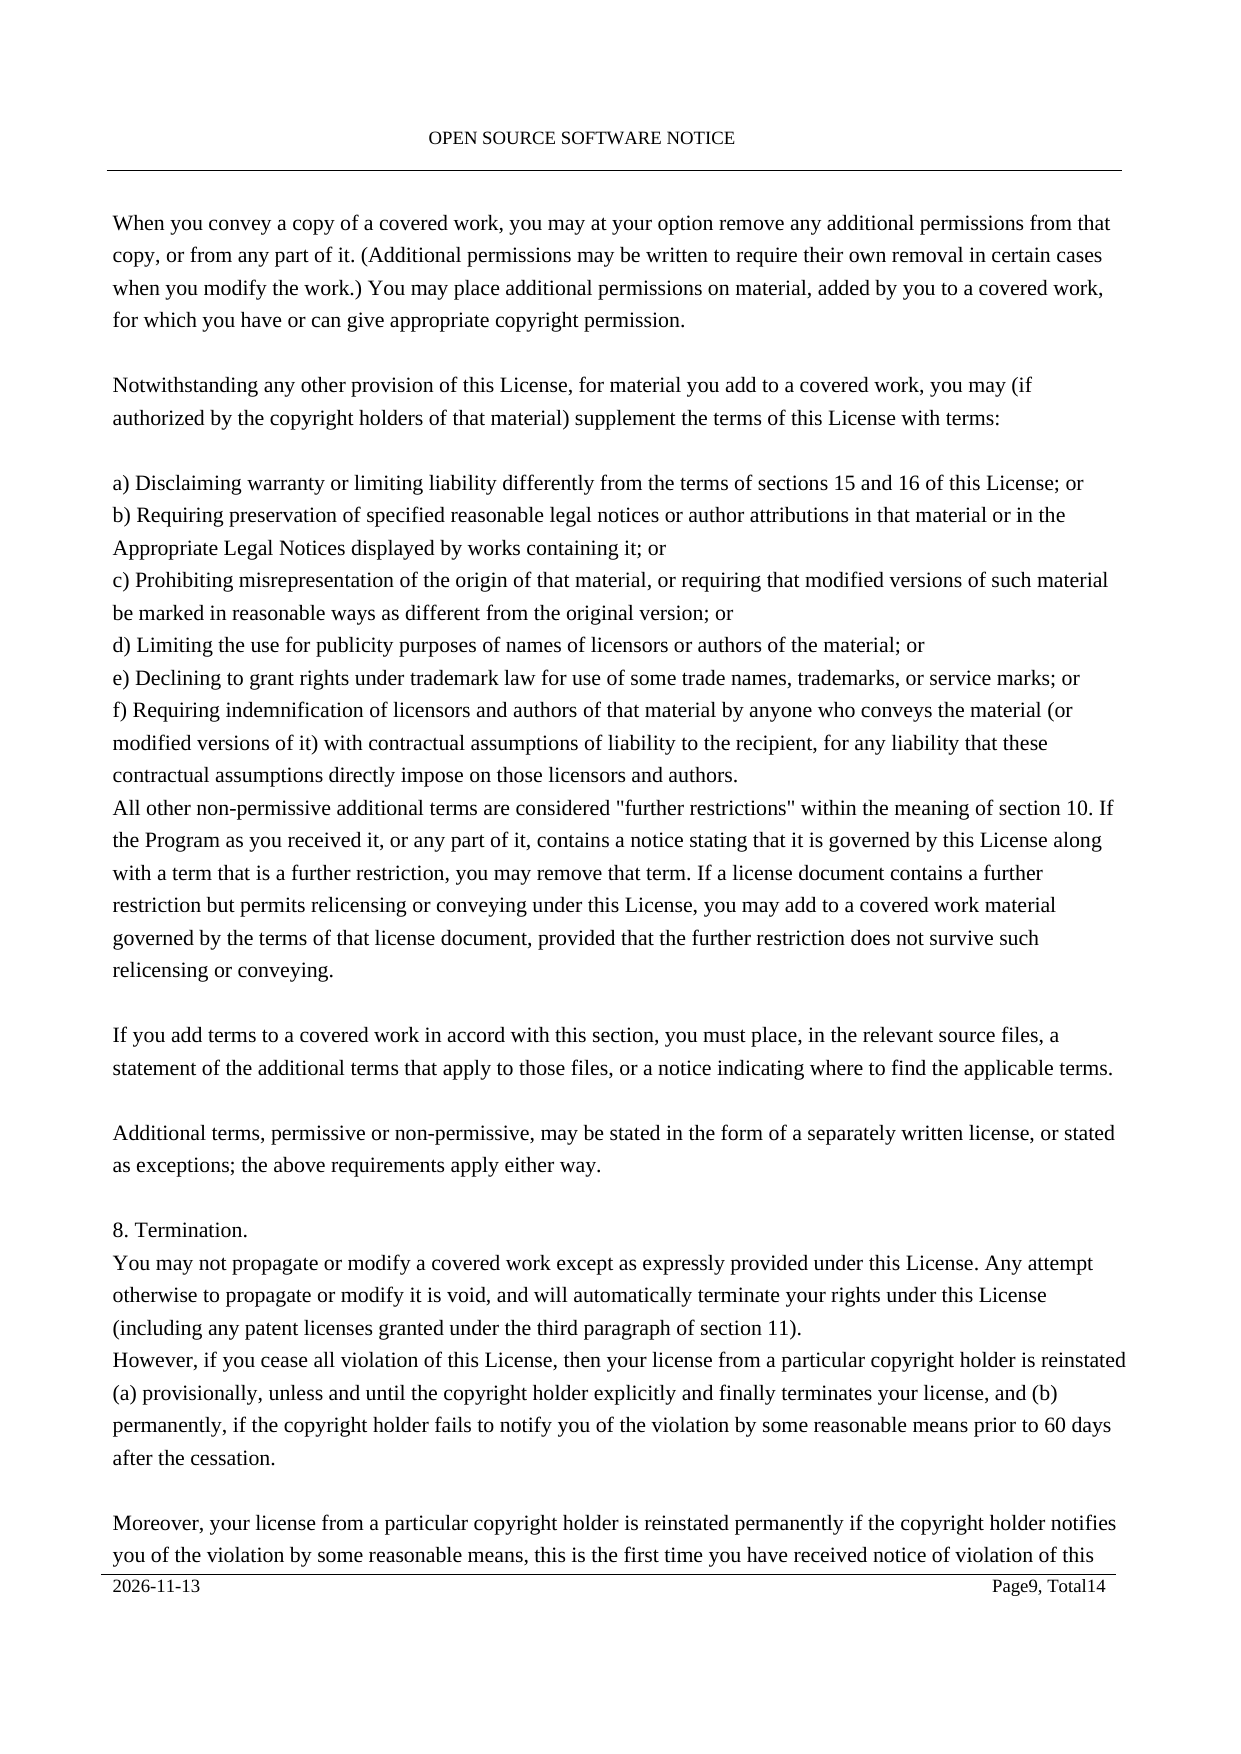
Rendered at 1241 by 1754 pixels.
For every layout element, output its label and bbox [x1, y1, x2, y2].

text [112, 206, 1128, 1571]
